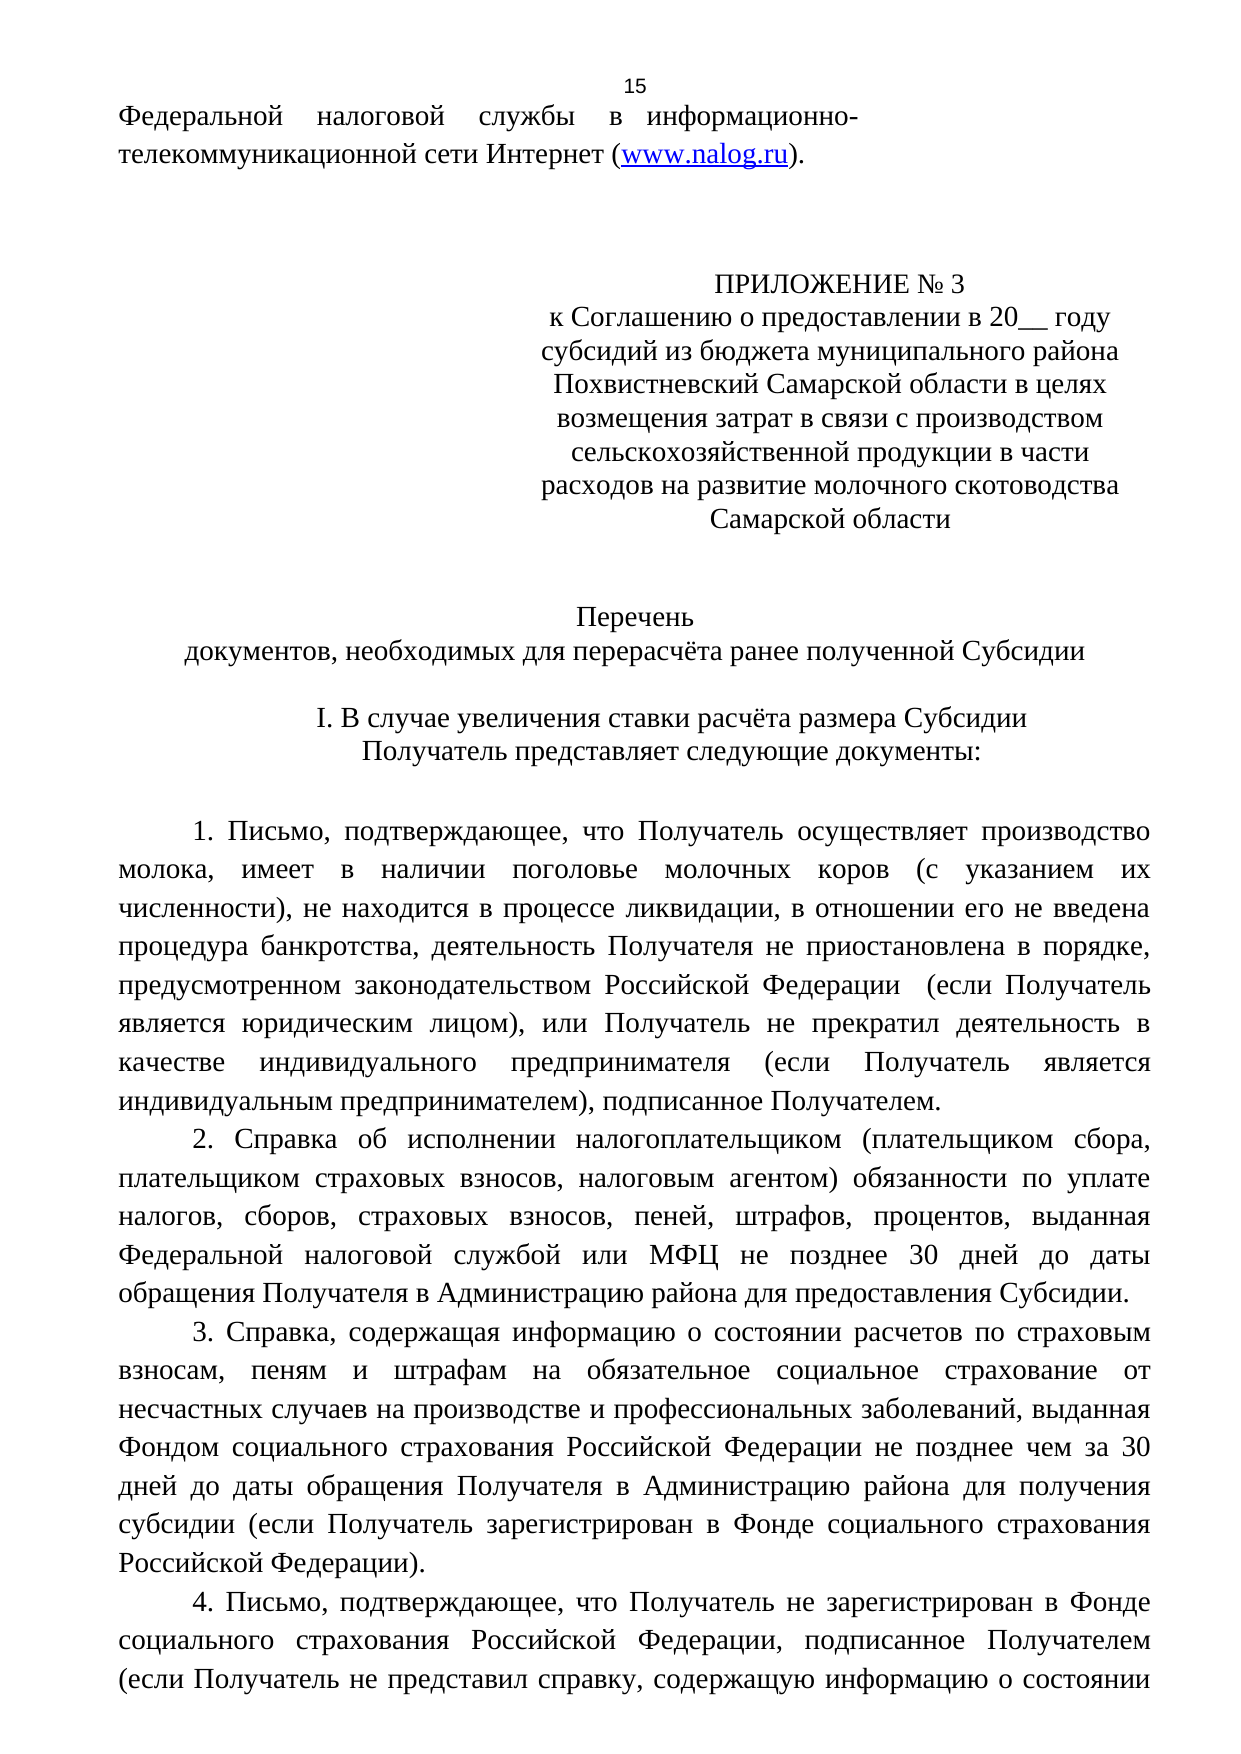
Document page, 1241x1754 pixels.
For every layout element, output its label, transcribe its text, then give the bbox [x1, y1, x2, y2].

text 3. Справка, содержащая информацию о состоянии расчетов по страховым взносам, пеням и штрафам на обязательное социальное страхование от несчастных случаев на производстве и профессиональных заболеваний, выданная Фондом социального страхования Российской Федерации не позднее чем за 30 дней до даты обращения Получателя в Администрацию района для получения субсидии (если Получатель зарегистрирован в Фонде социального страхования Российской Федерации). [118, 1314, 1152, 1579]
text 1. Письмо, подтверждающее, что Получатель осуществляет производство молока, имеет в наличии поголовье молочных коров (с указанием их численности), не находится в процессе ликвидации, в отношении его не введена процедура банкротства, деятельность Получателя не приостановлена в порядке, предусмотренном законодательством Российской Федерации (если Получатель является юридическим лицом), или Получатель не прекратил деятельность в качестве индивидуального предпринимателя (если Получатель является индивидуальным предпринимателем), подписанное Получателем. [118, 813, 1152, 1116]
text В случае увеличения ставки расчёта размера Субсидии [118, 700, 1152, 733]
table_header ПРИЛОЖЕНИЕ № 3 [118, 267, 1148, 299]
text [118, 98, 1152, 170]
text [118, 1584, 1152, 1694]
text Получатель представляет следующие документы: [118, 733, 1152, 767]
title документов, необходимых для перерасчёта ранее полученной Субсидии [118, 633, 1152, 666]
table_cell к Соглашению о предоставлении в 20__ году субсидий из бюджета муниципального района Похвистневский Самарской области в целях возмещения затрат в связи с производством сельскохозяйственной продукции в части расходов на развитие молочного скотоводства Самарской области [118, 300, 1148, 599]
title Перечень [118, 599, 1152, 633]
text 2. Справка об исполнении налогоплательщиком (плательщиком сбора, плательщиком страховых взносов, налоговым агентом) обязанности по уплате налогов, сборов, страховых взносов, пеней, штрафов, процентов, выданная Федеральной налоговой службой или МФЦ не позднее 30 дней до даты обращения Получателя в Администрацию района для предоставления Субсидии. [118, 1121, 1152, 1309]
